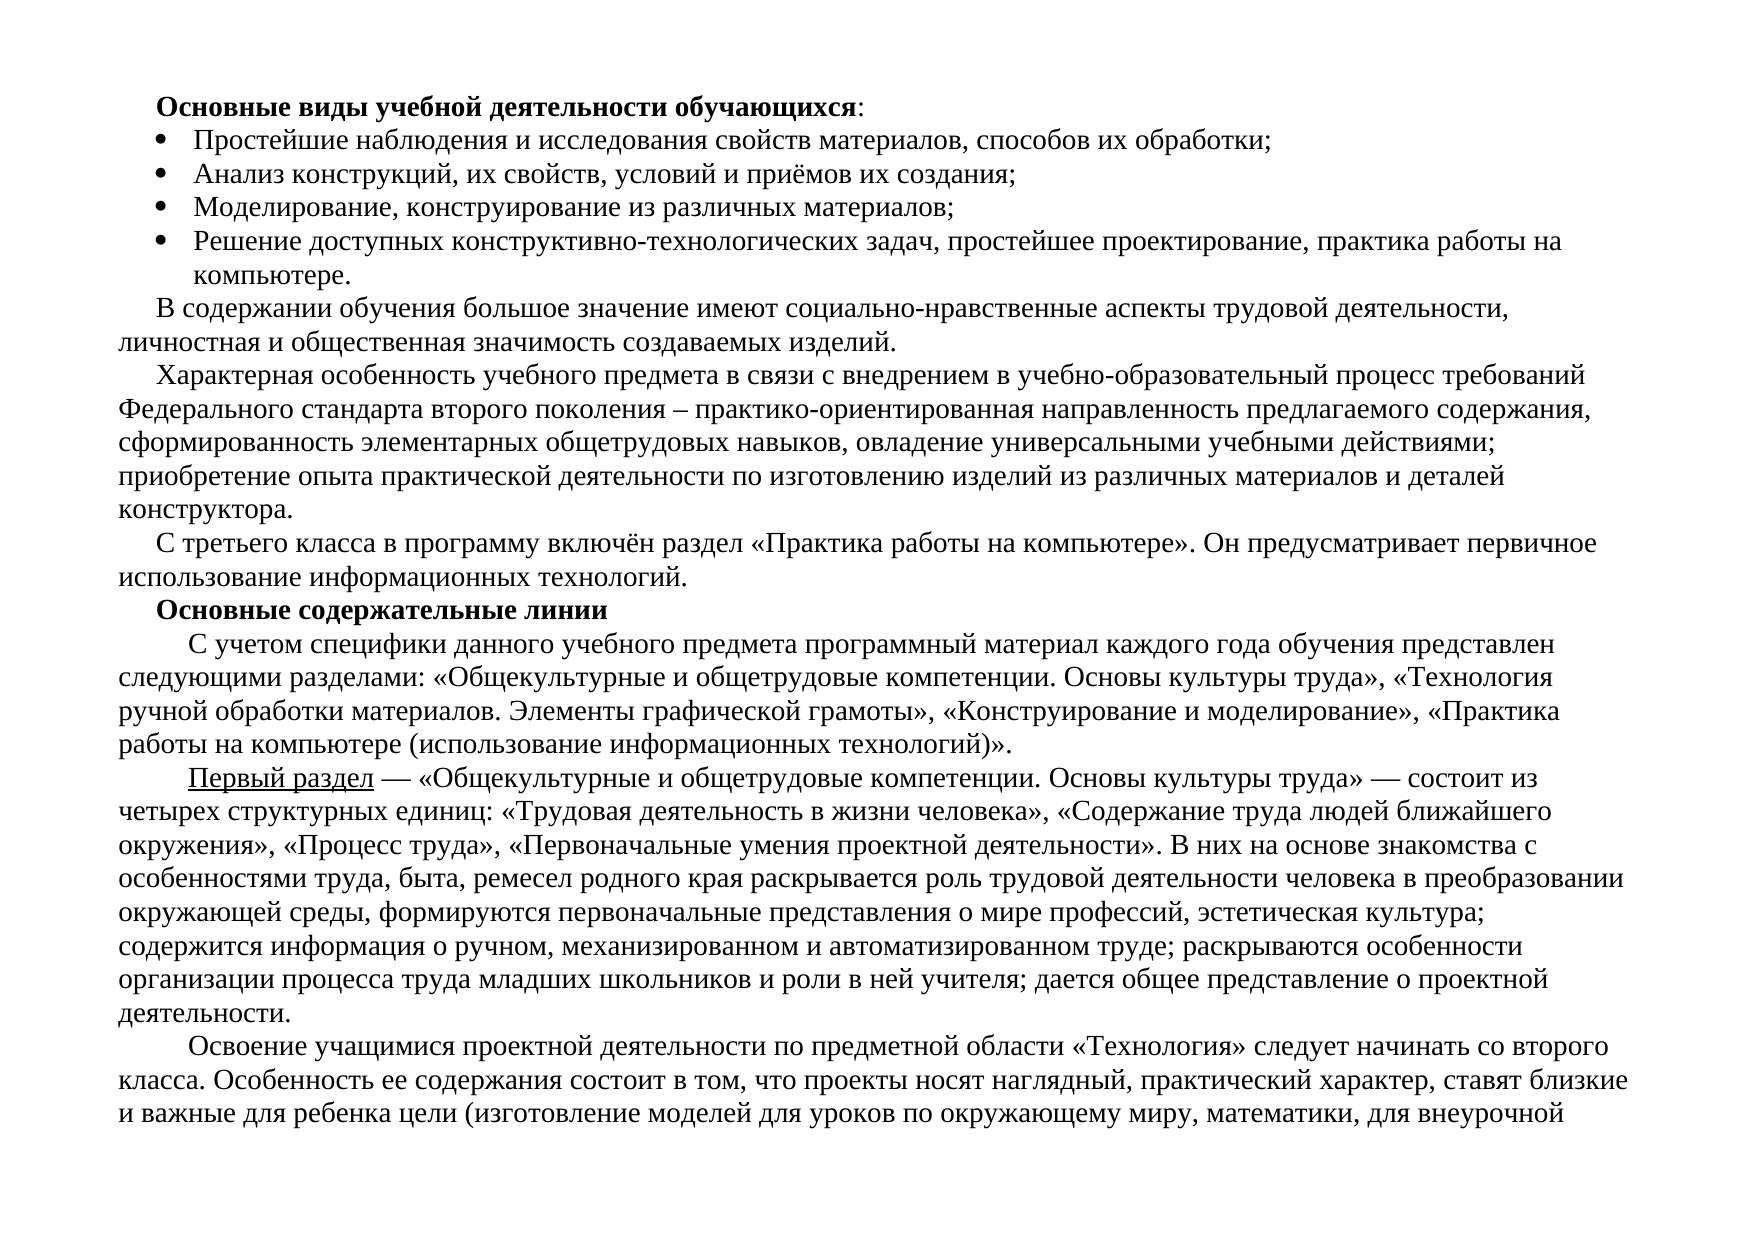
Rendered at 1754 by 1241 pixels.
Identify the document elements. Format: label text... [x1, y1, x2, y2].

text Основные виды учебной деятельности обучающихся: [118, 89, 1636, 122]
list Анализ конструкций, их свойств, условий и приёмов их создания; [156, 156, 1636, 189]
text В содержании обучения большое значение имеют социально-нравственные аспекты трудовой деятельности, личностная и общественная значимость создаваемых изделий. [118, 290, 1636, 357]
list Решение доступных конструктивно-технологических задач, простейшее проектирование, практика работы на компьютере. [156, 223, 1636, 290]
text Характерная особенность учебного предмета в связи с внедрением в учебно-образовательный процесс требований Федерального стандарта второго поколения – практико-ориентированная направленность предлагаемого содержания, сформированность элементарных общетрудовых навыков, овладение универсальными учебными действиями; приобретение опыта практической деятельности по изготовлению изделий из различных материалов и деталей конструктора. [118, 357, 1636, 525]
text С учетом специфики данного учебного предмета программный материал каждого года обучения представлен следующими разделами: «Общекультурные и общетрудовые компетенции. Основы культуры труда», «Технология ручной обработки материалов. Элементы графической грамоты», «Конструирование и моделирование», «Практика работы на компьютере (использование информационных технологий)». [118, 626, 1636, 760]
list Простейшие наблюдения и исследования свойств материалов, способов их обработки; [156, 122, 1636, 156]
text Основные содержательные линии [118, 592, 1636, 626]
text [118, 1028, 1636, 1129]
list Моделирование, конструирование из различных материалов; [156, 189, 1636, 223]
text Первый раздел — «Общекультурные и общетрудовые компетенции. Основы культуры труда» — состоит из четырех структурных единиц: «Трудовая деятельность в жизни человека», «Содержание труда людей ближайшего окружения», «Процесс труда», «Первоначальные умения проектной деятельности». В них на основе знакомства с особенностями труда, быта, ремесел родного края раскрывается роль трудовой деятельности человека в преобразовании окружающей среды, формируются первоначальные представления о мире профессий, эстетическая культура; содержится информация о ручном, механизированном и автоматизированном труде; раскрываются особенности организации процесса труда младших школьников и роли в ней учителя; дается общее представление о проектной деятельности. [118, 760, 1636, 1028]
text С третьего класса в программу включён раздел «Практика работы на компьютере». Он предусматривает первичное использование информационных технологий. [118, 525, 1636, 592]
